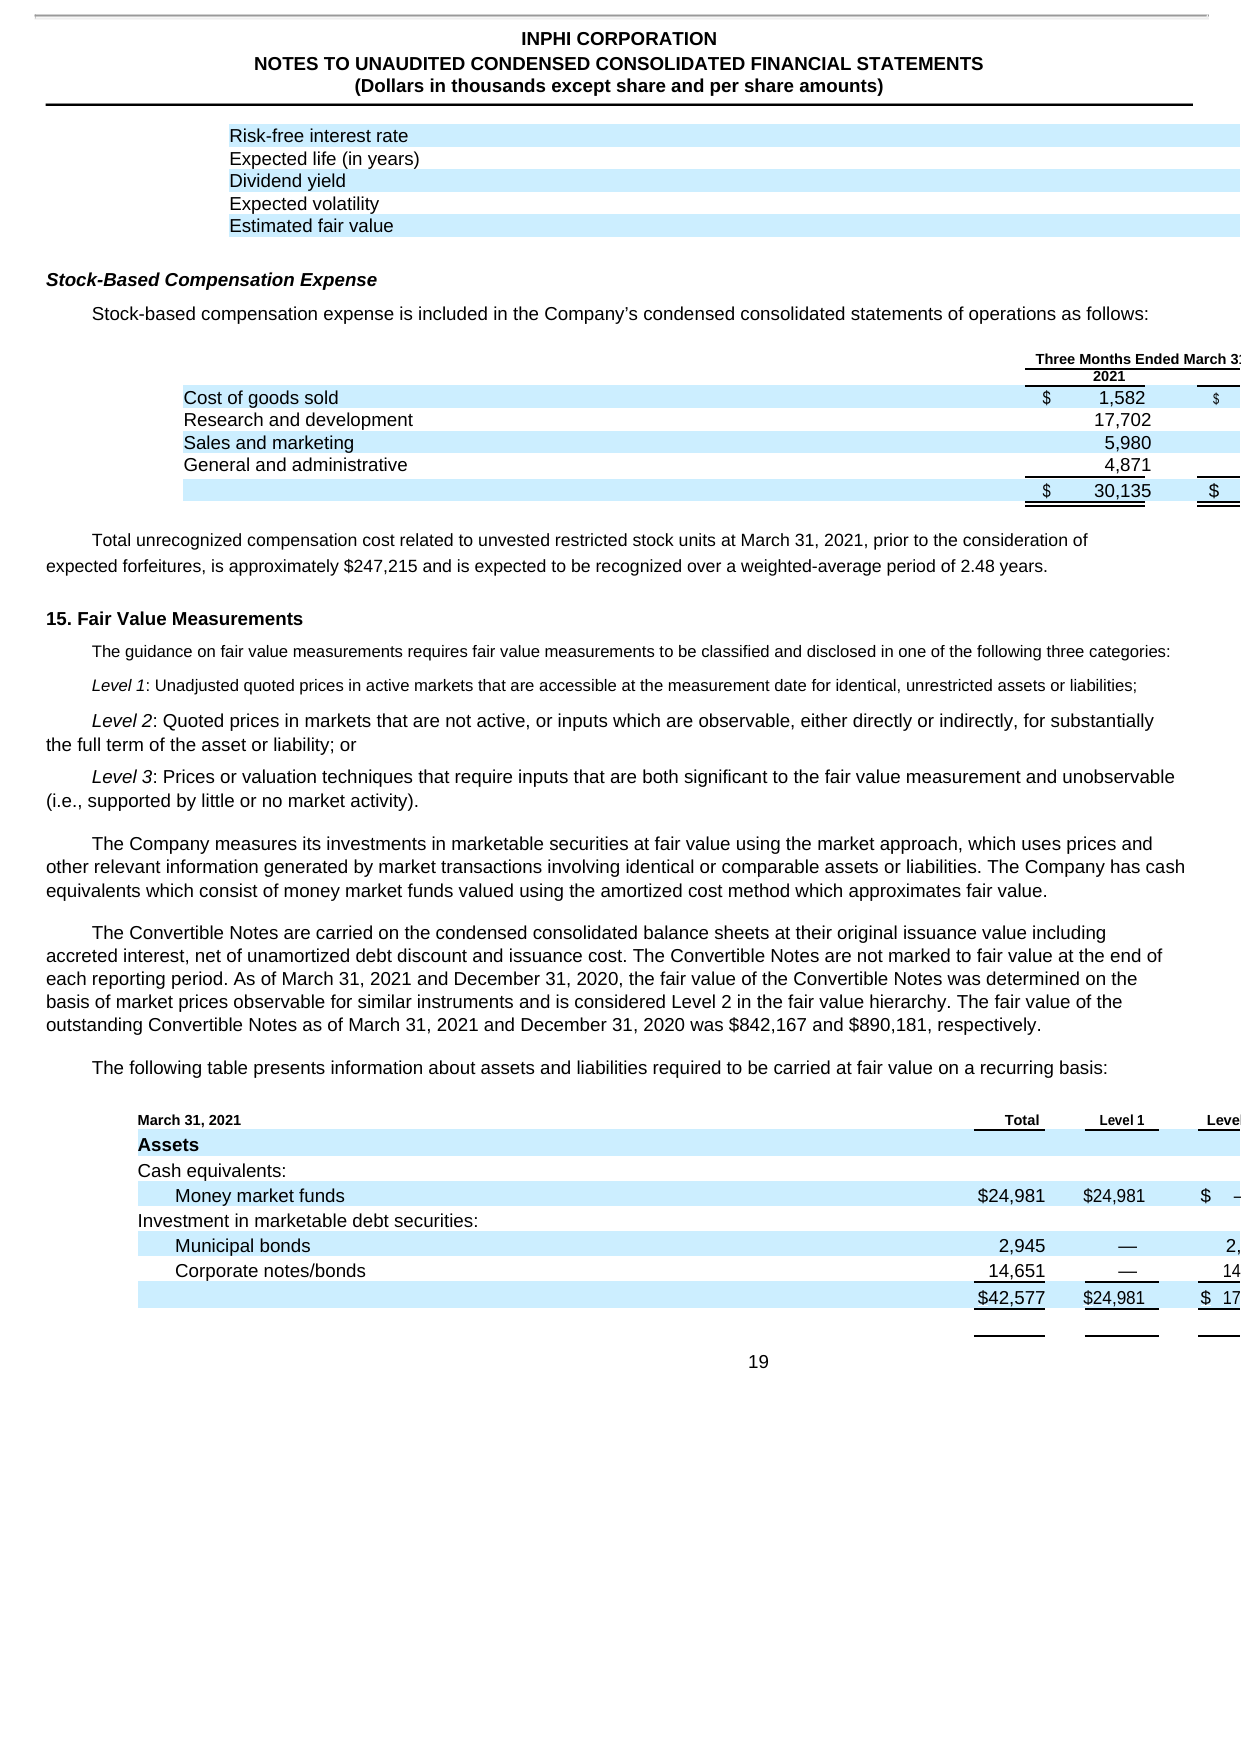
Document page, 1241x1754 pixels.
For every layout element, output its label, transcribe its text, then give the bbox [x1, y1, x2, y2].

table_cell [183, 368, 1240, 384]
text Level 2: Quoted prices in markets that are not active, or inputs which are observable, either directly or indirectly, for substantially the full term of the asset or liability; or [46, 709, 1180, 756]
text The following table presents information about assets and liabilities required to be carried at fair value on a recurring basis: [92, 1057, 1188, 1078]
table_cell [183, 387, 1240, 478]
text Level 3: Prices or valuation techniques that require inputs that are both significant to the fair value measurement and unobservable (i.e., supported by little or no market activity). [46, 765, 1186, 812]
text Total unrecognized compensation cost related to unvested restricted stock units at March 31, 2021, prior to the consideration of expected forfeitures, is approximately $247,215 and is expected to be recognized over a weighted-average period of 2.48 years. [46, 529, 1117, 576]
text The Company measures its investments in marketable securities at fair value using the market approach, which uses prices and other relevant information generated by market transactions involving identical or comparable assets or liabilities. The Company has cash equivalents which consist of money market funds valued using the amortized cost method which approximates fair value. [46, 833, 1188, 901]
text 15. Fair Value Measurements [46, 608, 1188, 629]
text The guidance on fair value measurements requires fair value measurements to be classified and disclosed in one of the following three categories: [92, 642, 1188, 661]
text (Dollars in thousands except share and per share amounts) [46, 75, 1192, 97]
text INPHI CORPORATION [46, 28, 1192, 50]
text The Convertible Notes are carried on the condensed consolidated balance sheets at their original issuance value including accreted interest, net of unamortized debt discount and issuance cost. The Convertible Notes are not marked to fair value at the end of each reporting period. As of March 31, 2021 and December 31, 2020, the fair value of the Convertible Notes was determined on the basis of market prices observable for similar instruments and is considered Level 2 in the fair value hierarchy. The fair value of the outstanding Convertible Notes as of March 31, 2021 and December 31, 2020 was $842,167 and $890,181, respectively. [46, 922, 1182, 1036]
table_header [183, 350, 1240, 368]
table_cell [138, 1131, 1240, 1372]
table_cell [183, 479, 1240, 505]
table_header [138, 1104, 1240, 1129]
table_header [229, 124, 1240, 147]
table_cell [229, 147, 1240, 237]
text Level 1: Unadjusted quoted prices in active markets that are accessible at the measurement date for identical, unrestricted assets or liabilities; [92, 676, 1188, 695]
text Stock-based compensation expense is included in the Company’s condensed consolidated statements of operations as follows: [92, 303, 1188, 324]
text NOTES TO UNAUDITED CONDENSED CONSOLIDATED FINANCIAL STATEMENTS [46, 52, 1192, 74]
text Stock-Based Compensation Expense [46, 269, 1188, 291]
picture [32, 14, 1209, 21]
